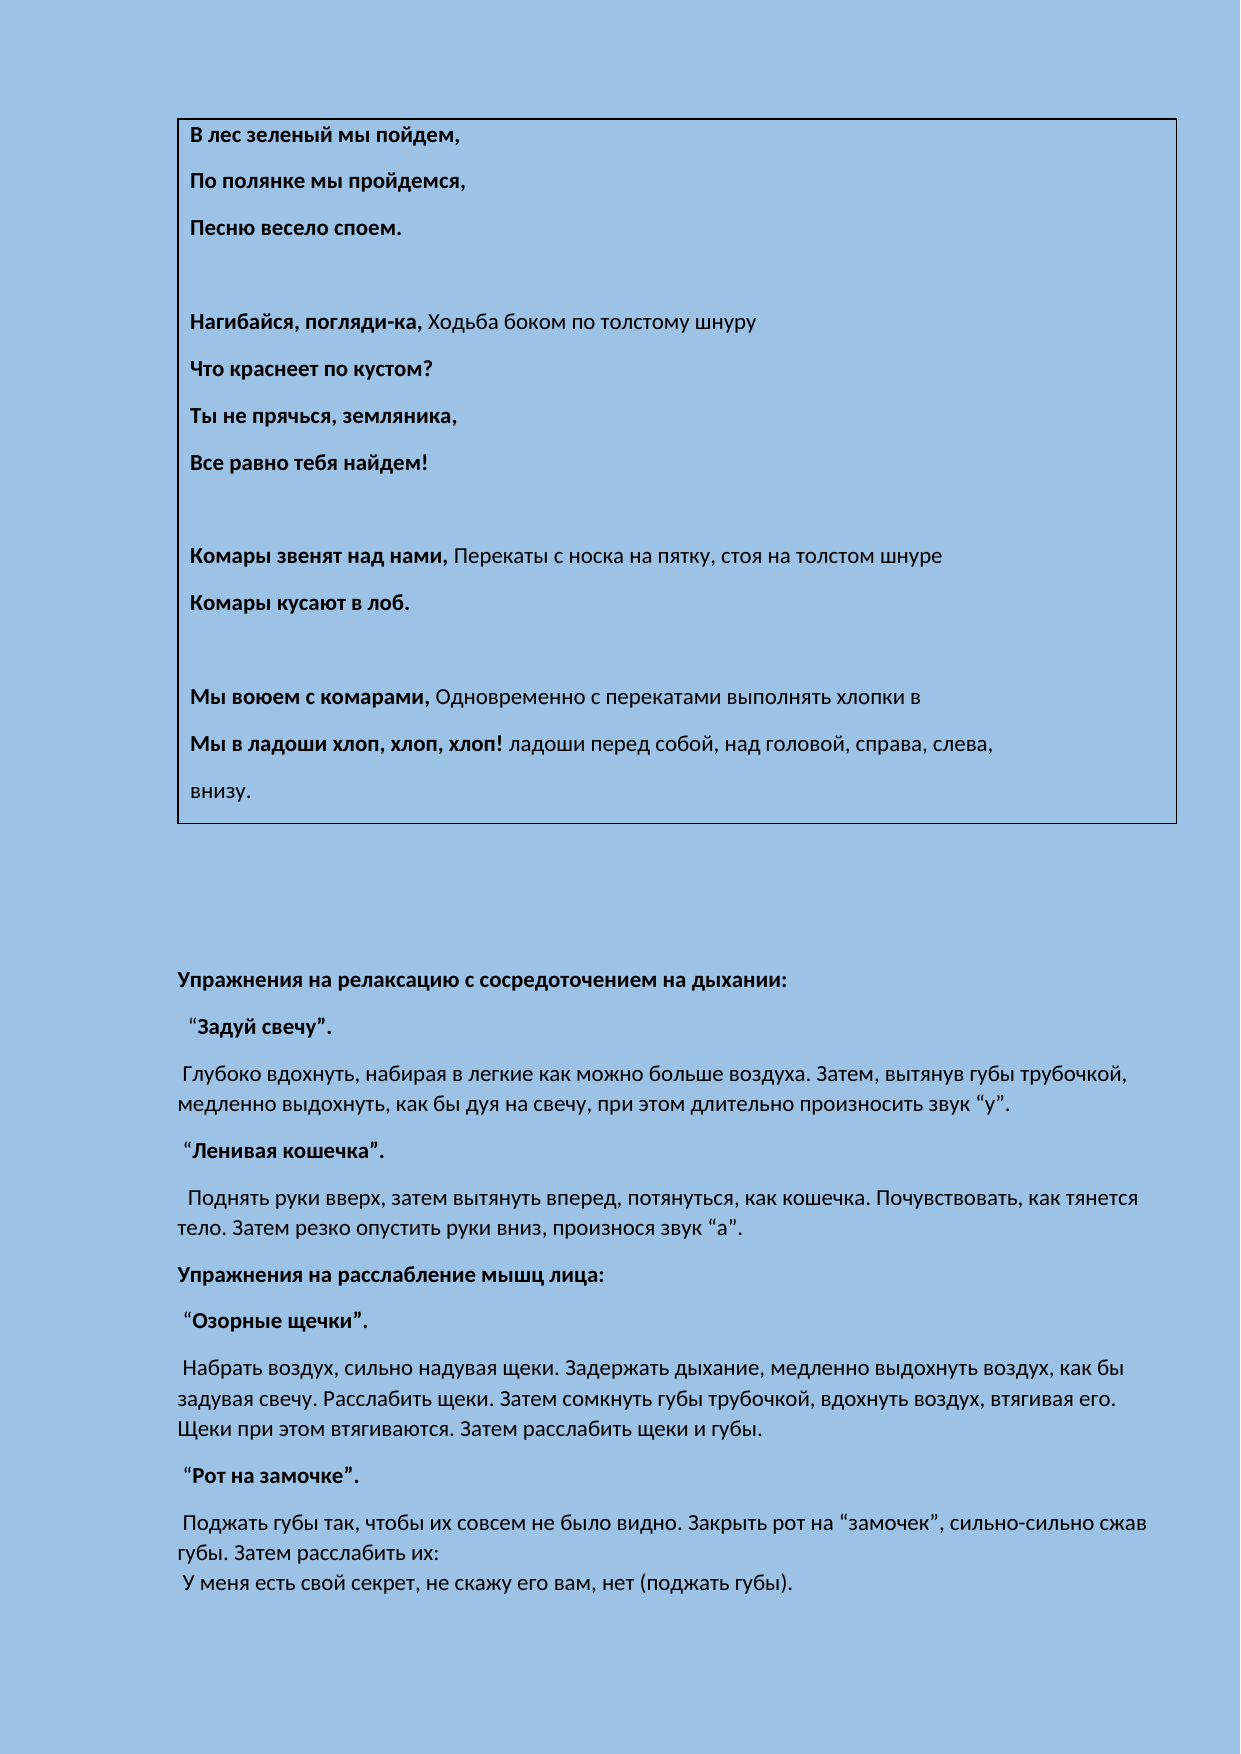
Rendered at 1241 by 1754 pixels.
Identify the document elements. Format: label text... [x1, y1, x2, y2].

text Набрать воздух, сильно надувая щеки. Задержать дыхание, медленно выдохнуть воздух, как бы задувая свечу. Расслабить щеки. Затем сомкнуть губы трубочкой, вдохнуть воздух, втягивая его. Щеки при этом втягиваются. Затем расслабить щеки и губы. [177, 1353, 1152, 1442]
text “Ленивая кошечка”. [177, 1136, 1152, 1164]
text Упражнения на расслабление мышц лица: [177, 1260, 1152, 1288]
text “Рот на замочке”. [177, 1461, 1152, 1489]
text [177, 1508, 1152, 1596]
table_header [179, 120, 1176, 823]
text Глубоко вдохнуть, набирая в легкие как можно больше воздуха. Затем, вытянув губы трубочкой, медленно выдохнуть, как бы дуя на свечу, при этом длительно произносить звук “у”. [177, 1059, 1152, 1117]
text Упражнения на релаксацию с сосредоточением на дыхании: [177, 965, 1152, 993]
text “Задуй свечу”. [177, 1012, 1152, 1040]
text Поднять руки вверх, затем вытянуть вперед, потянуться, как кошечка. Почувствовать, как тянется тело. Затем резко опустить руки вниз, произнося звук “а”. [177, 1183, 1152, 1241]
text “Озорные щечки”. [177, 1307, 1152, 1334]
